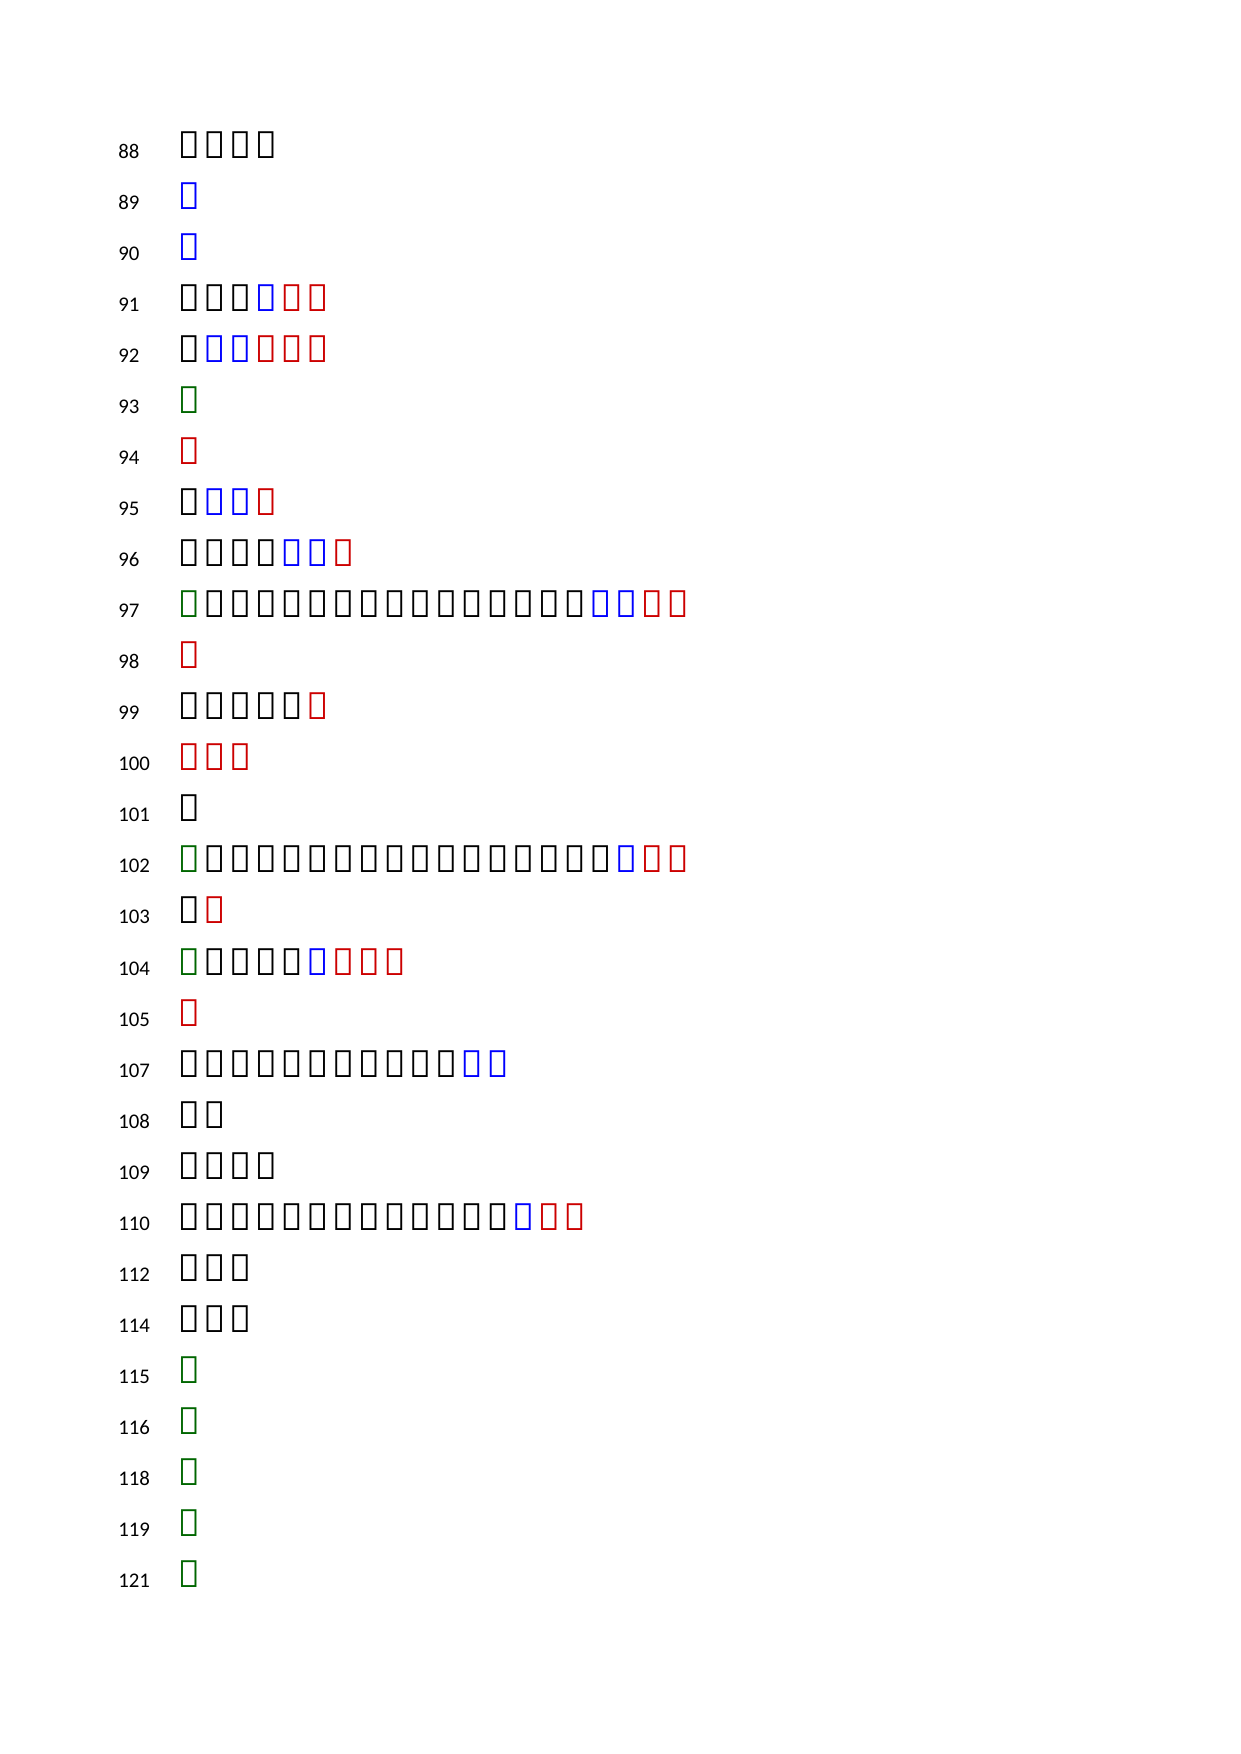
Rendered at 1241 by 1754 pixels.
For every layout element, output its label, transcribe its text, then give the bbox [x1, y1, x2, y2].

text 109 󱂚 󱇣 󱇤 󱇥 [118, 1139, 1122, 1190]
text 93 󱀀 [118, 373, 1122, 424]
text 119 󱀒 [118, 1496, 1122, 1547]
text 98 󱄦 [118, 628, 1122, 679]
text 99 󱂍 󱂎 󱇉 󱇊 󱇋 󱄧 [118, 679, 1122, 731]
text 114 󱂟 󱂠 󱇲 [118, 1292, 1122, 1343]
text 116 󱀎 [118, 1394, 1122, 1445]
text 112 󱂞 󱇰 󱇱 [118, 1241, 1122, 1292]
text 104 󱀖 󱂓 󱂔 󱇙 󱇚 󱃬 󱄬 󱈘 󱈤 [118, 935, 1122, 986]
text 91 󱂃 󱂄 󱂅 󱃣 󱄞 󱄟 [118, 271, 1122, 322]
text 88 󱂀 󱂁 󱂂 󱆻 [118, 118, 1122, 169]
text 102 󱀁 󱂐 󱂑 󱇌 󱇍 󱇎 󱇏 󱇐 󱇑 󱇒 󱇓 󱇔 󱇕 󱇖 󱇗 󱇘 󱈧 󱃫 󱄪 󱈠 [118, 833, 1122, 884]
text 100 󱄨 󱄩 󱈔 [118, 731, 1122, 782]
text 110 󱂛 󱂜 󱂝 󱇦 󱇧 󱇨 󱇩 󱇪 󱇫 󱇬 󱇭 󱇮 󱇯 󱃮 󱄮 󱄯 [118, 1190, 1122, 1241]
text 92 󱂆 󱃤 󱃥 󱄠 󱄡 󱈞 [118, 322, 1122, 373]
text 96 󱂈 󱂉 󱆼 󱆽 󱃧 󱃨 󱄤 [118, 526, 1122, 577]
text 107 󱂕 󱂖 󱂗 󱇛 󱇜 󱇝 󱇞 󱇟 󱇠 󱇡 󱇢 󱃭 󱈍 [118, 1037, 1122, 1088]
text 97 󱀅 󱂊 󱂋 󱂌 󱆾 󱆿 󱇀 󱇁 󱇂 󱇃 󱇄 󱇅 󱇆 󱇇 󱇈 󱇾 󱃩 󱃪 󱄥 󱈗 [118, 577, 1122, 628]
text 121 󱀊 [118, 1547, 1122, 1598]
text 115 󱀕 [118, 1343, 1122, 1394]
text 89 󱃡 [118, 169, 1122, 220]
text 105 󱄭 [118, 986, 1122, 1037]
text 94 󱄢 [118, 424, 1122, 475]
text 95 󱂇 󱃦 󱈅 󱄣 [118, 475, 1122, 526]
text 103 󱂒 󱄫 [118, 884, 1122, 935]
text 90 󱃢 [118, 220, 1122, 271]
text 118 󱀔 [118, 1445, 1122, 1496]
text 101 󱂏 [118, 782, 1122, 833]
text 108 󱂘 󱂙 [118, 1088, 1122, 1139]
